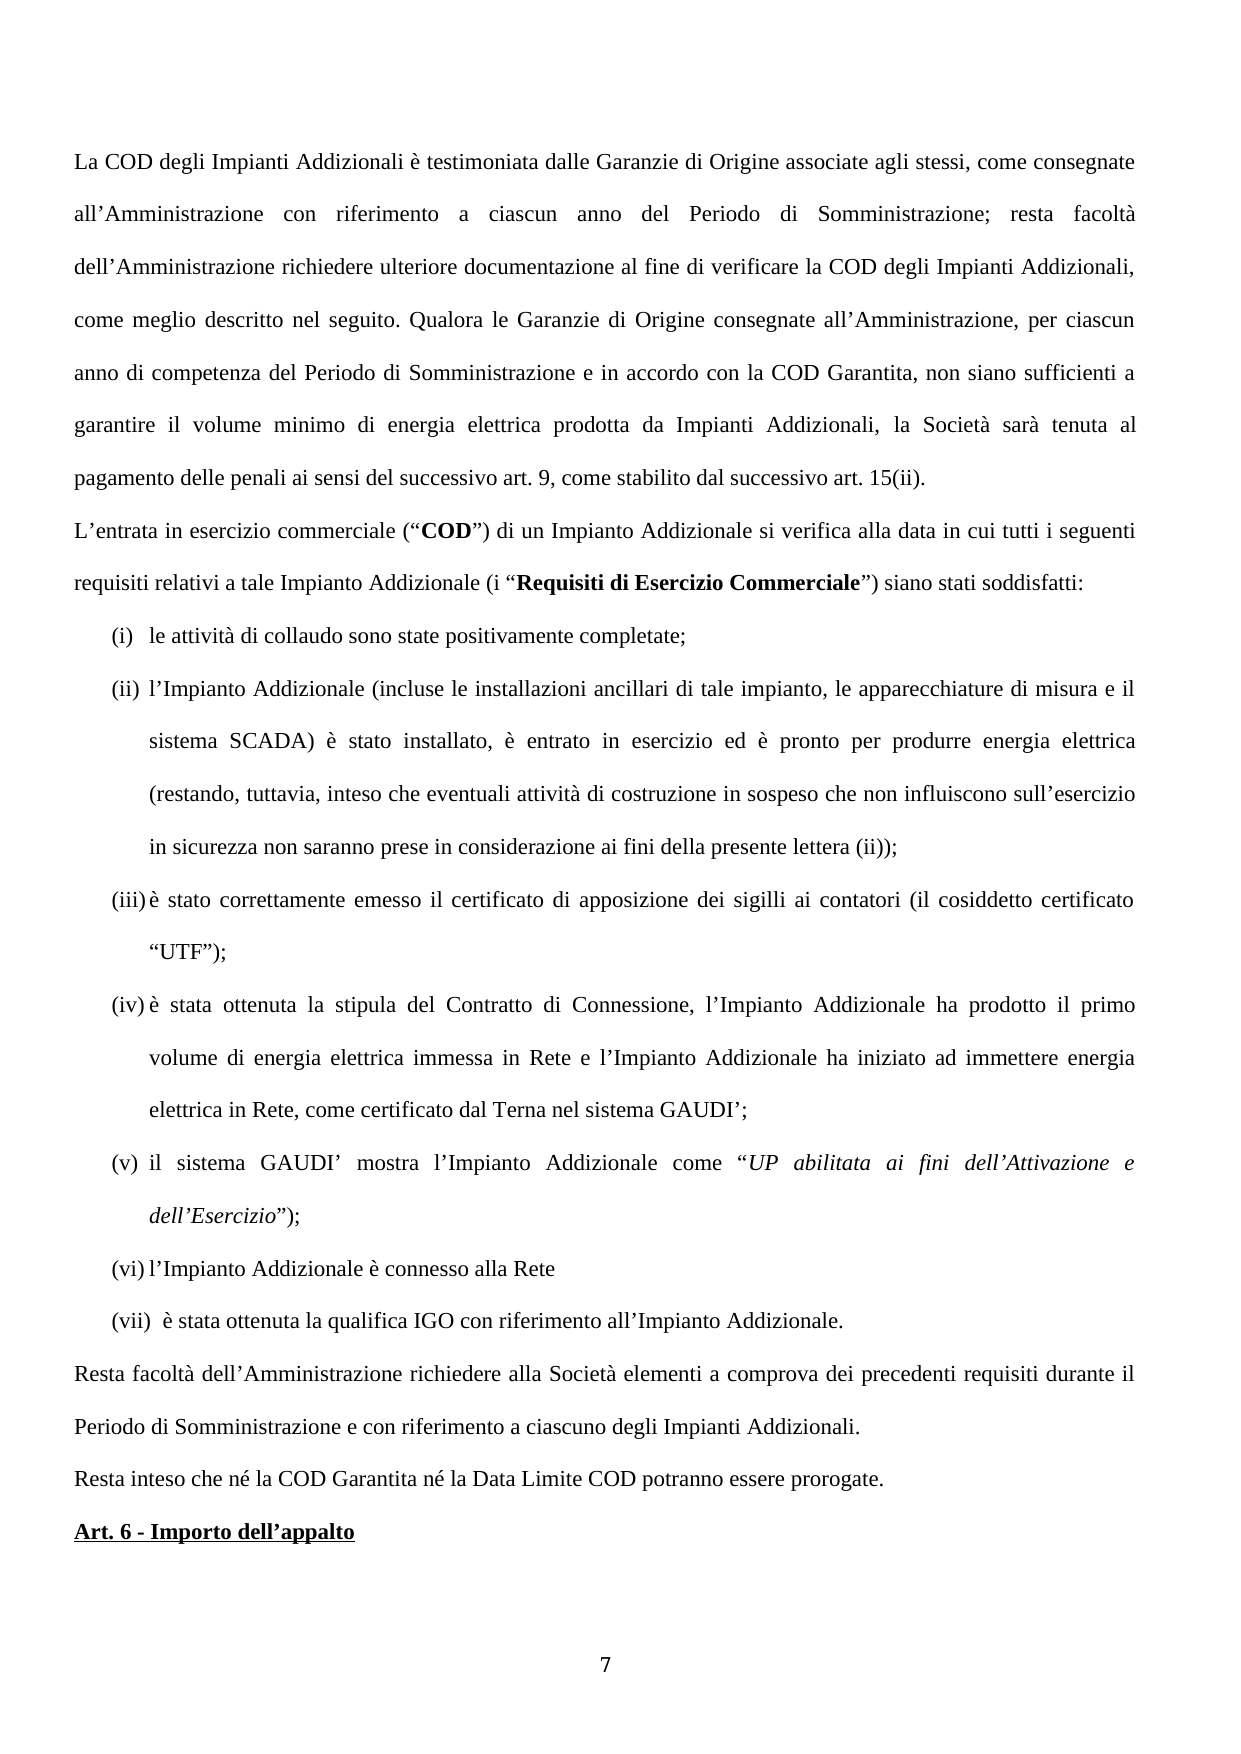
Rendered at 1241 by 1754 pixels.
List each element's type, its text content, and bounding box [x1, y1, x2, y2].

list l’Impianto Addizionale è connesso alla Rete [111, 1254, 1137, 1281]
text Resta inteso che né la COD Garantita né la Data Limite COD potranno essere prorogate. [74, 1465, 1137, 1492]
list le attività di collaudo sono state positivamente completate; [111, 622, 1137, 648]
list è stata ottenuta la qualifica IGO con riferimento all’Impianto Addizionale. [111, 1307, 1137, 1334]
text Resta facoltà dell’Amministrazione richiedere alla Società elementi a comprova dei precedenti requisiti durante il Periodo di Somministrazione e con riferimento a ciascuno degli Impianti Addizionali. [74, 1360, 1137, 1439]
list l’Impianto Addizionale (incluse le installazioni ancillari di tale impianto, le apparecchiature di misura e il sistema SCADA) è stato installato, è entrato in esercizio ed è pronto per produrre energia elettrica (restando, tuttavia, inteso che eventuali attività di costruzione in sospeso che non influiscono sull’esercizio in sicurezza non saranno prese in considerazione ai fini della presente lettera (ii)); [111, 675, 1137, 859]
text La COD degli Impianti Addizionali è testimoniata dalle Garanzie di Origine associate agli stessi, come consegnate all’Amministrazione con riferimento a ciascun anno del Periodo di Somministrazione; resta facoltà dell’Amministrazione richiedere ulteriore documentazione al fine di verificare la COD degli Impianti Addizionali, come meglio descritto nel seguito. Qualora le Garanzie di Origine consegnate all’Amministrazione, per ciascun anno di competenza del Periodo di Somministrazione e in accordo con la COD Garantita, non siano sufficienti a garantire il volume minimo di energia elettrica prodotta da Impianti Addizionali, la Società sarà tenuta al pagamento delle penali ai sensi del successivo art. 9, come stabilito dal successivo art. 15(ii). [74, 148, 1137, 490]
list è stato correttamente emesso il certificato di apposizione dei sigilli ai contatori (il cosiddetto certificato “UTF”); [111, 886, 1137, 965]
list il sistema GAUDI’ mostra l’Impianto Addizionale come “UP abilitata ai fini dell’Attivazione e dell’Esercizio”); [111, 1149, 1137, 1228]
list è stata ottenuta la stipula del Contratto di Connessione, l’Impianto Addizionale ha prodotto il primo volume di energia elettrica immessa in Rete e l’Impianto Addizionale ha iniziato ad immettere energia elettrica in Rete, come certificato dal Terna nel sistema GAUDI’; [111, 991, 1137, 1123]
text L’entrata in esercizio commerciale (“COD”) di un Impianto Addizionale si verifica alla data in cui tutti i seguenti requisiti relativi a tale Impianto Addizionale (i “Requisiti di Esercizio Commerciale”) siano stati soddisfatti: [74, 517, 1137, 596]
subtitle Art. 6 - Importo dell’appalto [74, 1518, 1107, 1544]
